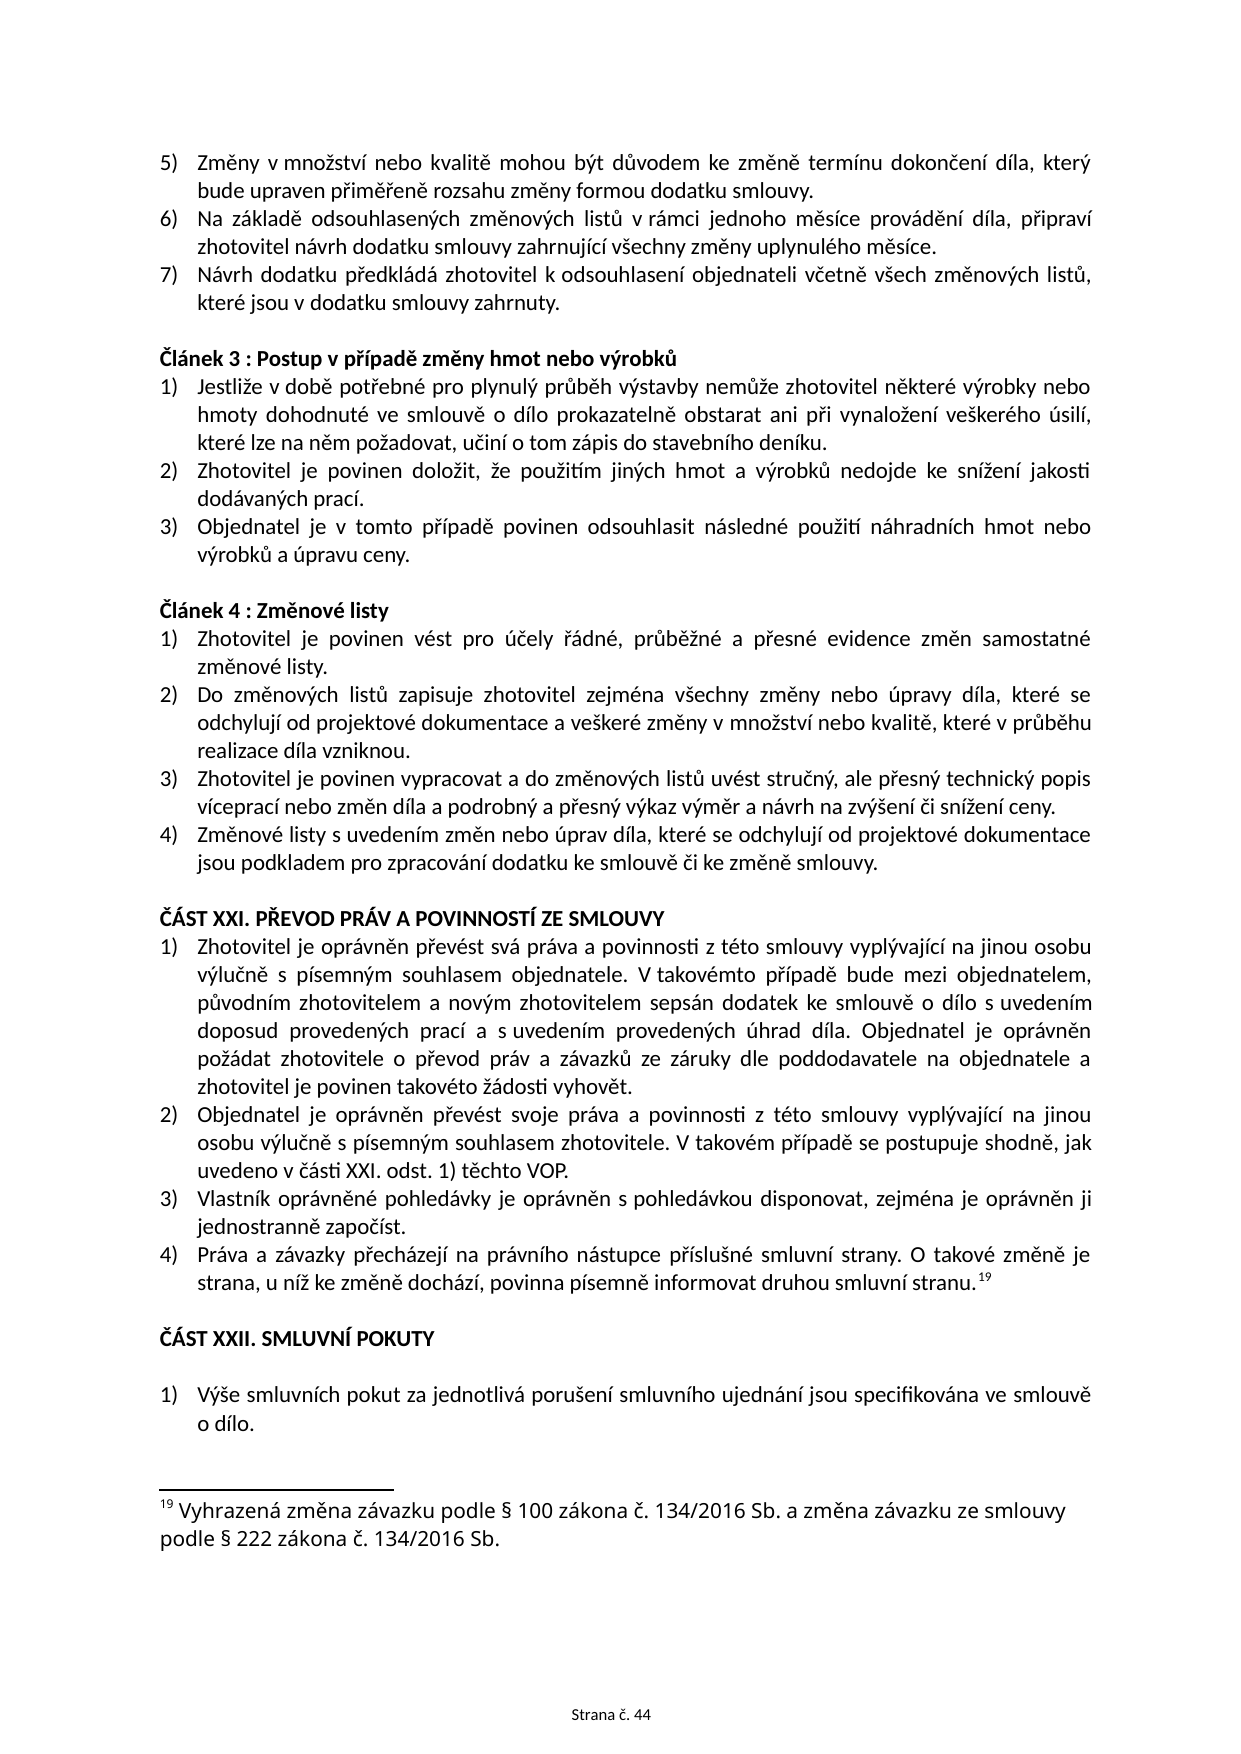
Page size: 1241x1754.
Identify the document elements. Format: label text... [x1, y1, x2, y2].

text Článek 4 : Změnové listy [159, 596, 1092, 624]
list Zhotovitel je povinen vypracovat a do změnových listů uvést stručný, ale přesný technický popis víceprací nebo změn díla a podrobný a přesný výkaz výměr a návrh na zvýšení či snížení ceny. [159, 764, 1092, 820]
list Práva a závazky přecházejí na právního nástupce příslušné smluvní strany. O takové změně je strana, u níž ke změně dochází, povinna písemně informovat druhou smluvní stranu. [159, 1241, 1092, 1297]
list Jestliže v době potřebné pro plynulý průběh výstavby nemůže zhotovitel některé výrobky nebo hmoty dohodnuté ve smlouvě o dílo prokazatelně obstarat ani při vynaložení veškerého úsilí, které lze na něm požadovat, učiní o tom zápis do stavebního deníku. [159, 372, 1092, 456]
list Výše smluvních pokut za jednotlivá porušení smluvního ujednání jsou specifikována ve smlouvě o dílo. [159, 1381, 1092, 1437]
list Na základě odsouhlasených změnových listů v rámci jednoho měsíce provádění díla, připraví zhotovitel návrh dodatku smlouvy zahrnující všechny změny uplynulého měsíce. [159, 204, 1092, 260]
list Návrh dodatku předkládá zhotovitel k odsouhlasení objednateli včetně všech změnových listů, které jsou v dodatku smlouvy zahrnuty. [159, 260, 1092, 316]
list Zhotovitel je povinen doložit, že použitím jiných hmot a výrobků nedojde ke snížení jakosti dodávaných prací. [159, 456, 1092, 512]
text ČÁST XXI. PŘEVOD PRÁV A POVINNOSTÍ ZE SMLOUVY [159, 904, 1092, 932]
text ČÁST XXII. SMLUVNÍ POKUTY [159, 1324, 1092, 1353]
list Objednatel je oprávněn převést svoje práva a povinnosti z této smlouvy vyplývající na jinou osobu výlučně s písemným souhlasem zhotovitele. V takovém případě se postupuje shodně, jak uvedeno v části XXI. odst. 1) těchto VOP. [159, 1100, 1092, 1184]
list Zhotovitel je povinen vést pro účely řádné, průběžné a přesné evidence změn samostatné změnové listy. [159, 624, 1092, 680]
list Změnové listy s uvedením změn nebo úprav díla, které se odchylují od projektové dokumentace jsou podkladem pro zpracování dodatku ke smlouvě či ke změně smlouvy. [159, 820, 1092, 876]
text Článek 3 : Postup v případě změny hmot nebo výrobků [159, 344, 1092, 372]
list Vlastník oprávněné pohledávky je oprávněn s pohledávkou disponovat, zejména je oprávněn ji jednostranně započíst. [159, 1184, 1092, 1241]
list Změny v množství nebo kvalitě mohou být důvodem ke změně termínu dokončení díla, který bude upraven přiměřeně rozsahu změny formou dodatku smlouvy. [159, 148, 1092, 204]
list Do změnových listů zapisuje zhotovitel zejména všechny změny nebo úpravy díla, které se odchylují od projektové dokumentace a veškeré změny v množství nebo kvalitě, které v průběhu realizace díla vzniknou. [159, 680, 1092, 764]
list Zhotovitel je oprávněn převést svá práva a povinnosti z této smlouvy vyplývající na jinou osobu výlučně s písemným souhlasem objednatele. V takovémto případě bude mezi objednatelem, původním zhotovitelem a novým zhotovitelem sepsán dodatek ke smlouvě o dílo s uvedením doposud provedených prací a s uvedením provedených úhrad díla. Objednatel je oprávněn požádat zhotovitele o převod práv a závazků ze záruky dle poddodavatele na objednatele a zhotovitel je povinen takovéto žádosti vyhovět. [159, 932, 1092, 1100]
list Objednatel je v tomto případě povinen odsouhlasit následné použití náhradních hmot nebo výrobků a úpravu ceny. [159, 512, 1092, 568]
